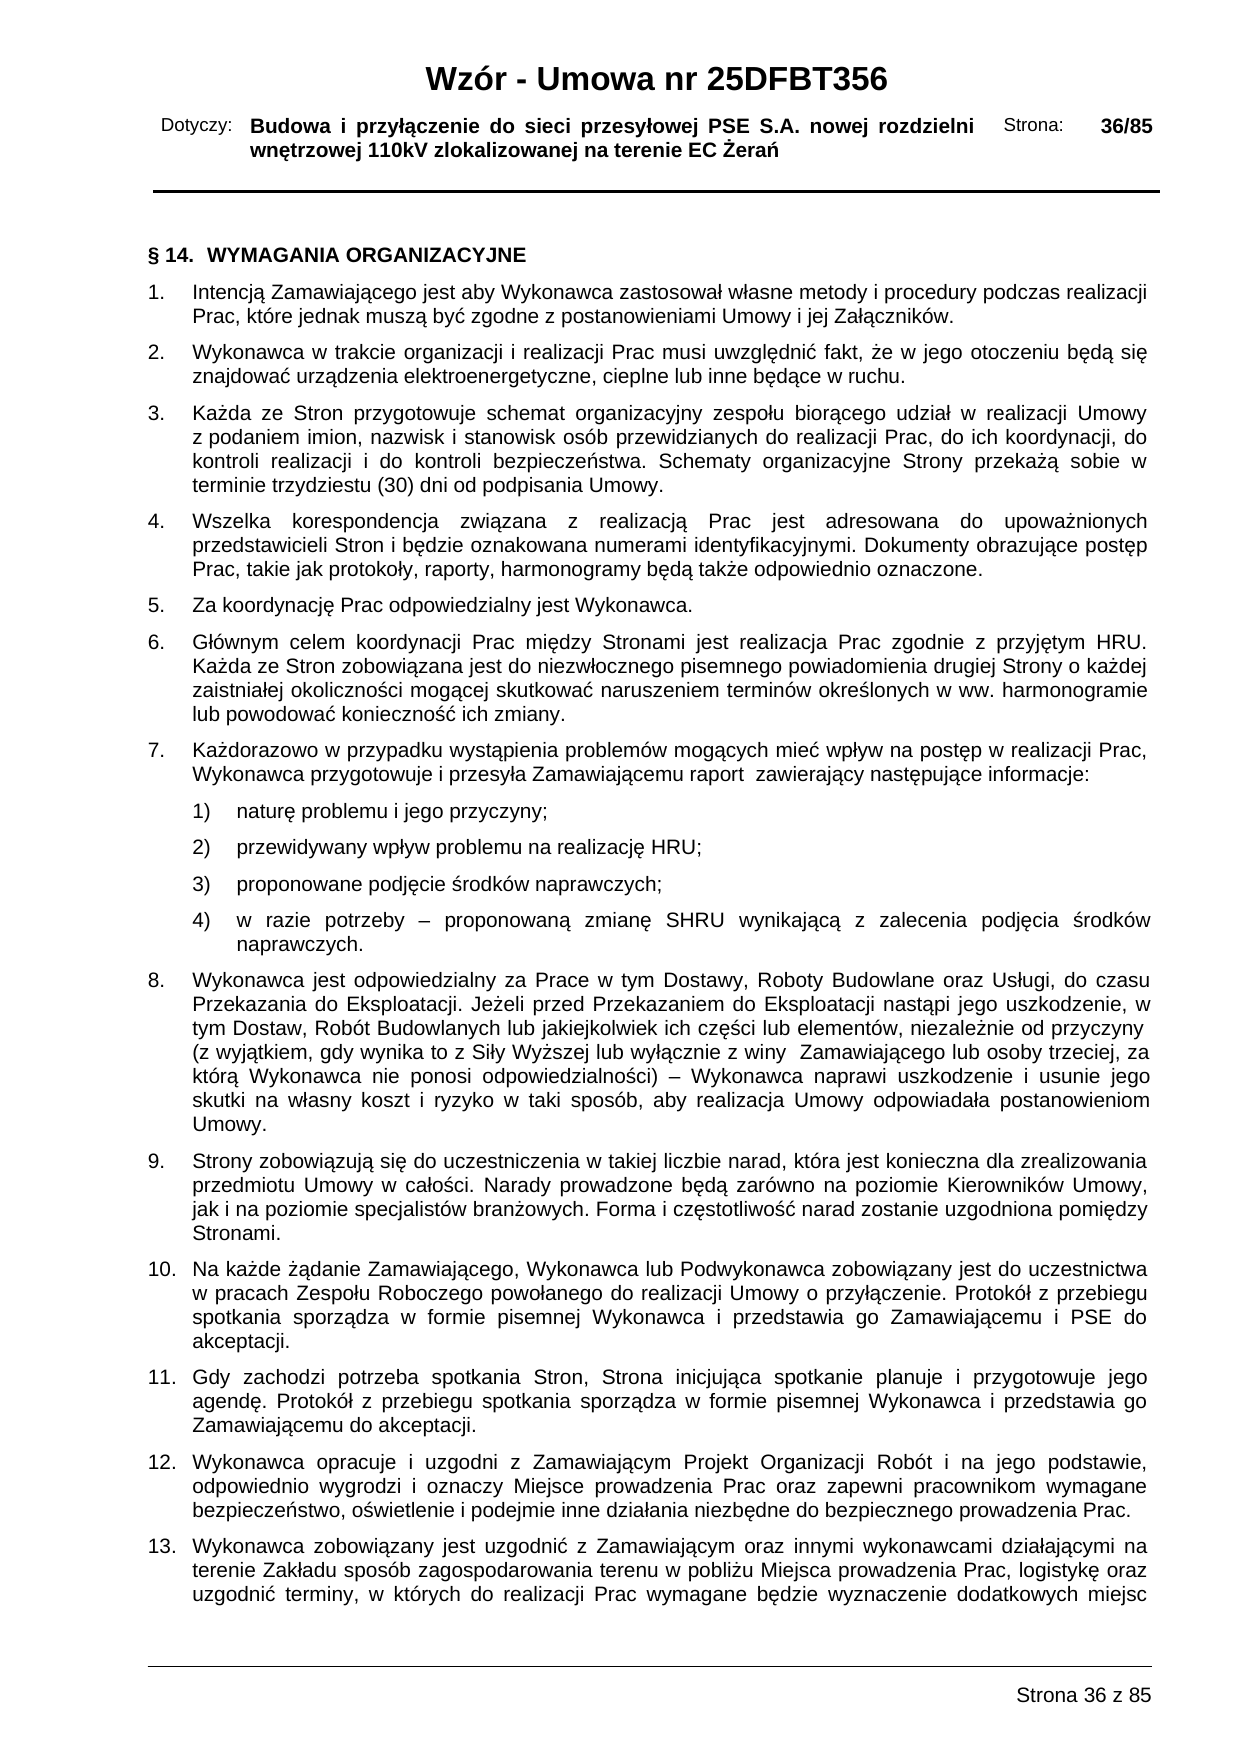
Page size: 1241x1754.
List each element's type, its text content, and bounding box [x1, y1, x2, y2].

list Intencją Zamawiającego jest aby Wykonawca zastosował własne metody i procedury podczas realizacji Prac, które jednak muszą być zgodne z postanowieniami Umowy i jej Załączników. [148, 280, 1149, 328]
list proponowane podjęcie środków naprawczych; [192, 871, 1152, 895]
list Wszelka korespondencja związana z realizacją Prac jest adresowana do upoważnionych przedstawicieli Stron i będzie oznakowana numerami identyfikacyjnymi. Dokumenty obrazujące postęp Prac, takie jak protokoły, raporty, harmonogramy będą także odpowiednio oznaczone. [148, 509, 1149, 581]
list Każdorazowo w przypadku wystąpienia problemów mogących mieć wpływ na postęp w realizacji Prac, Wykonawca przygotowuje i przesyła Zamawiającemu raport zawierający następujące informacje: [148, 738, 1149, 786]
list Głównym celem koordynacji Prac między Stronami jest realizacja Prac zgodnie z przyjętym HRU. Każda ze Stron zobowiązana jest do niezwłocznego pisemnego powiadomienia drugiej Strony o każdej zaistniałej okoliczności mogącej skutkować naruszeniem terminów określonych w ww. harmonogramie lub powodować konieczność ich zmiany. [148, 630, 1149, 726]
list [148, 1534, 1149, 1606]
list w razie potrzeby – proponowaną zmianę SHRU wynikającą z zalecenia podjęcia środków naprawczych. [192, 908, 1152, 956]
list Wykonawca jest odpowiedzialny za Prace w tym Dostawy, Roboty Budowlane oraz Usługi, do czasu Przekazania do Eksploatacji. Jeżeli przed Przekazaniem do Eksploatacji nastąpi jego uszkodzenie, w tym Dostaw, Robót Budowlanych lub jakiejkolwiek ich części lub elementów, niezależnie od przyczyny (z wyjątkiem, gdy wynika to z Siły Wyższej lub wyłącznie z winy Zamawiającego lub osoby trzeciej, za którą Wykonawca nie ponosi odpowiedzialności) – Wykonawca naprawi uszkodzenie i usunie jego skutki na własny koszt i ryzyko w taki sposób, aby realizacja Umowy odpowiadała postanowieniom Umowy. [148, 968, 1152, 1136]
list naturę problemu i jego przyczyny; [192, 798, 1152, 822]
list Na każde żądanie Zamawiającego, Wykonawca lub Podwykonawca zobowiązany jest do uczestnictwa w pracach Zespołu Roboczego powołanego do realizacji Umowy o przyłączenie. Protokół z przebiegu spotkania sporządza w formie pisemnej Wykonawca i przedstawia go Zamawiającemu i PSE do akceptacji. [148, 1257, 1149, 1353]
list Każda ze Stron przygotowuje schemat organizacyjny zespołu biorącego udział w realizacji Umowy z podaniem imion, nazwisk i stanowisk osób przewidzianych do realizacji Prac, do ich koordynacji, do kontroli realizacji i do kontroli bezpieczeństwa. Schematy organizacyjne Strony przekażą sobie w terminie trzydziestu (30) dni od podpisania Umowy. [148, 401, 1149, 496]
list przewidywany wpływ problemu na realizację HRU; [192, 835, 1152, 859]
list Strony zobowiązują się do uczestniczenia w takiej liczbie narad, która jest konieczna dla zrealizowania przedmiotu Umowy w całości. Narady prowadzone będą zarówno na poziomie Kierowników Umowy, jak i na poziomie specjalistów branżowych. Forma i częstotliwość narad zostanie uzgodniona pomiędzy Stronami. [148, 1148, 1149, 1244]
list Wykonawca opracuje i uzgodni z Zamawiającym Projekt Organizacji Robót i na jego podstawie, odpowiednio wygrodzi i oznaczy Miejsce prowadzenia Prac oraz zapewni pracownikom wymagane bezpieczeństwo, oświetlenie i podejmie inne działania niezbędne do bezpiecznego prowadzenia Prac. [148, 1449, 1149, 1521]
list Gdy zachodzi potrzeba spotkania Stron, Strona inicjująca spotkanie planuje i przygotowuje jego agendę. Protokół z przebiegu spotkania sporządza w formie pisemnej Wykonawca i przedstawia go Zamawiającemu do akceptacji. [148, 1365, 1149, 1437]
list Wykonawca w trakcie organizacji i realizacji Prac musi uwzględnić fakt, że w jego otoczeniu będą się znajdować urządzenia elektroenergetyczne, cieplne lub inne będące w ruchu. [148, 340, 1149, 388]
subtitle wymagania organizacyjne [148, 243, 1152, 267]
list Za koordynację Prac odpowiedzialny jest Wykonawca. [148, 593, 1149, 617]
